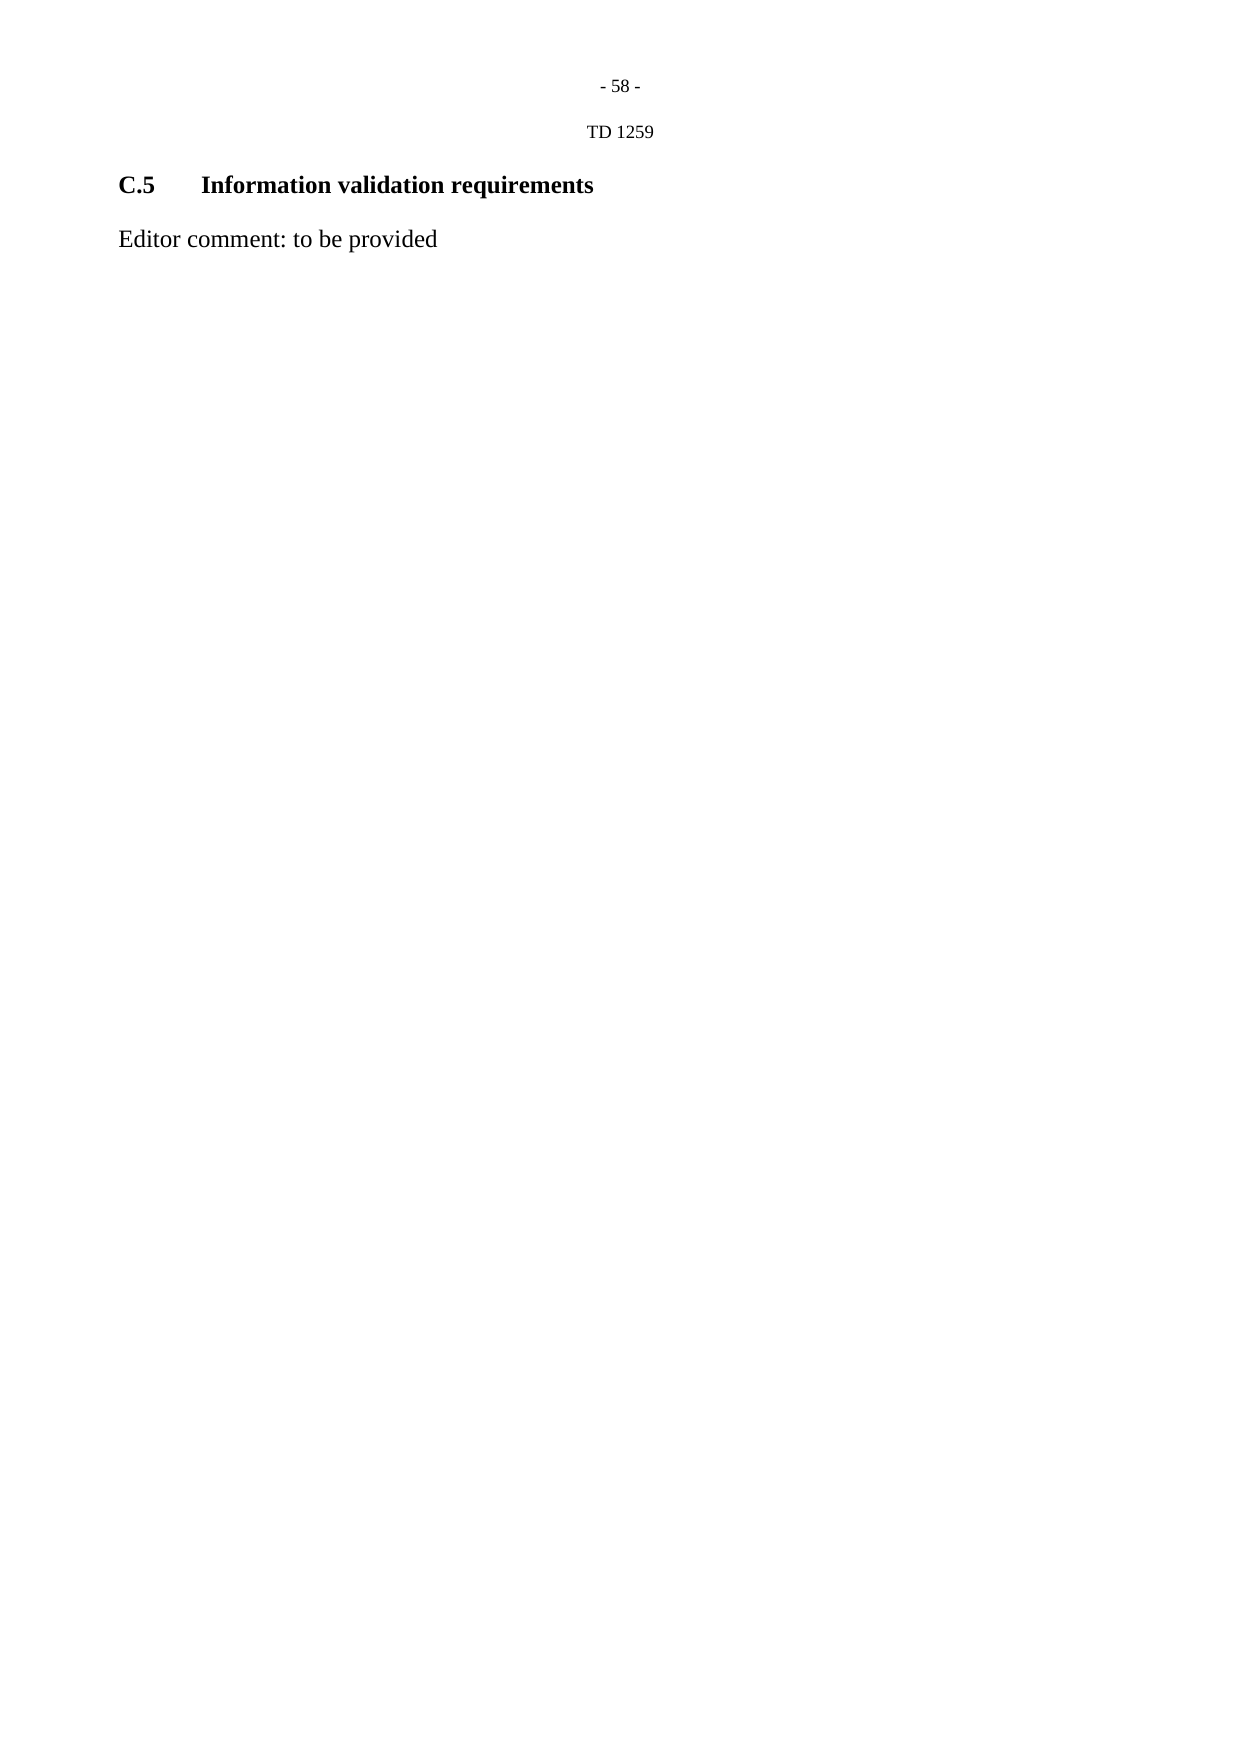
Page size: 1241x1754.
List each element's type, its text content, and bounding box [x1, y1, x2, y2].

text Editor comment: to be provided [118, 224, 1122, 253]
subtitle C.5 Information validation requirements [118, 170, 1122, 199]
